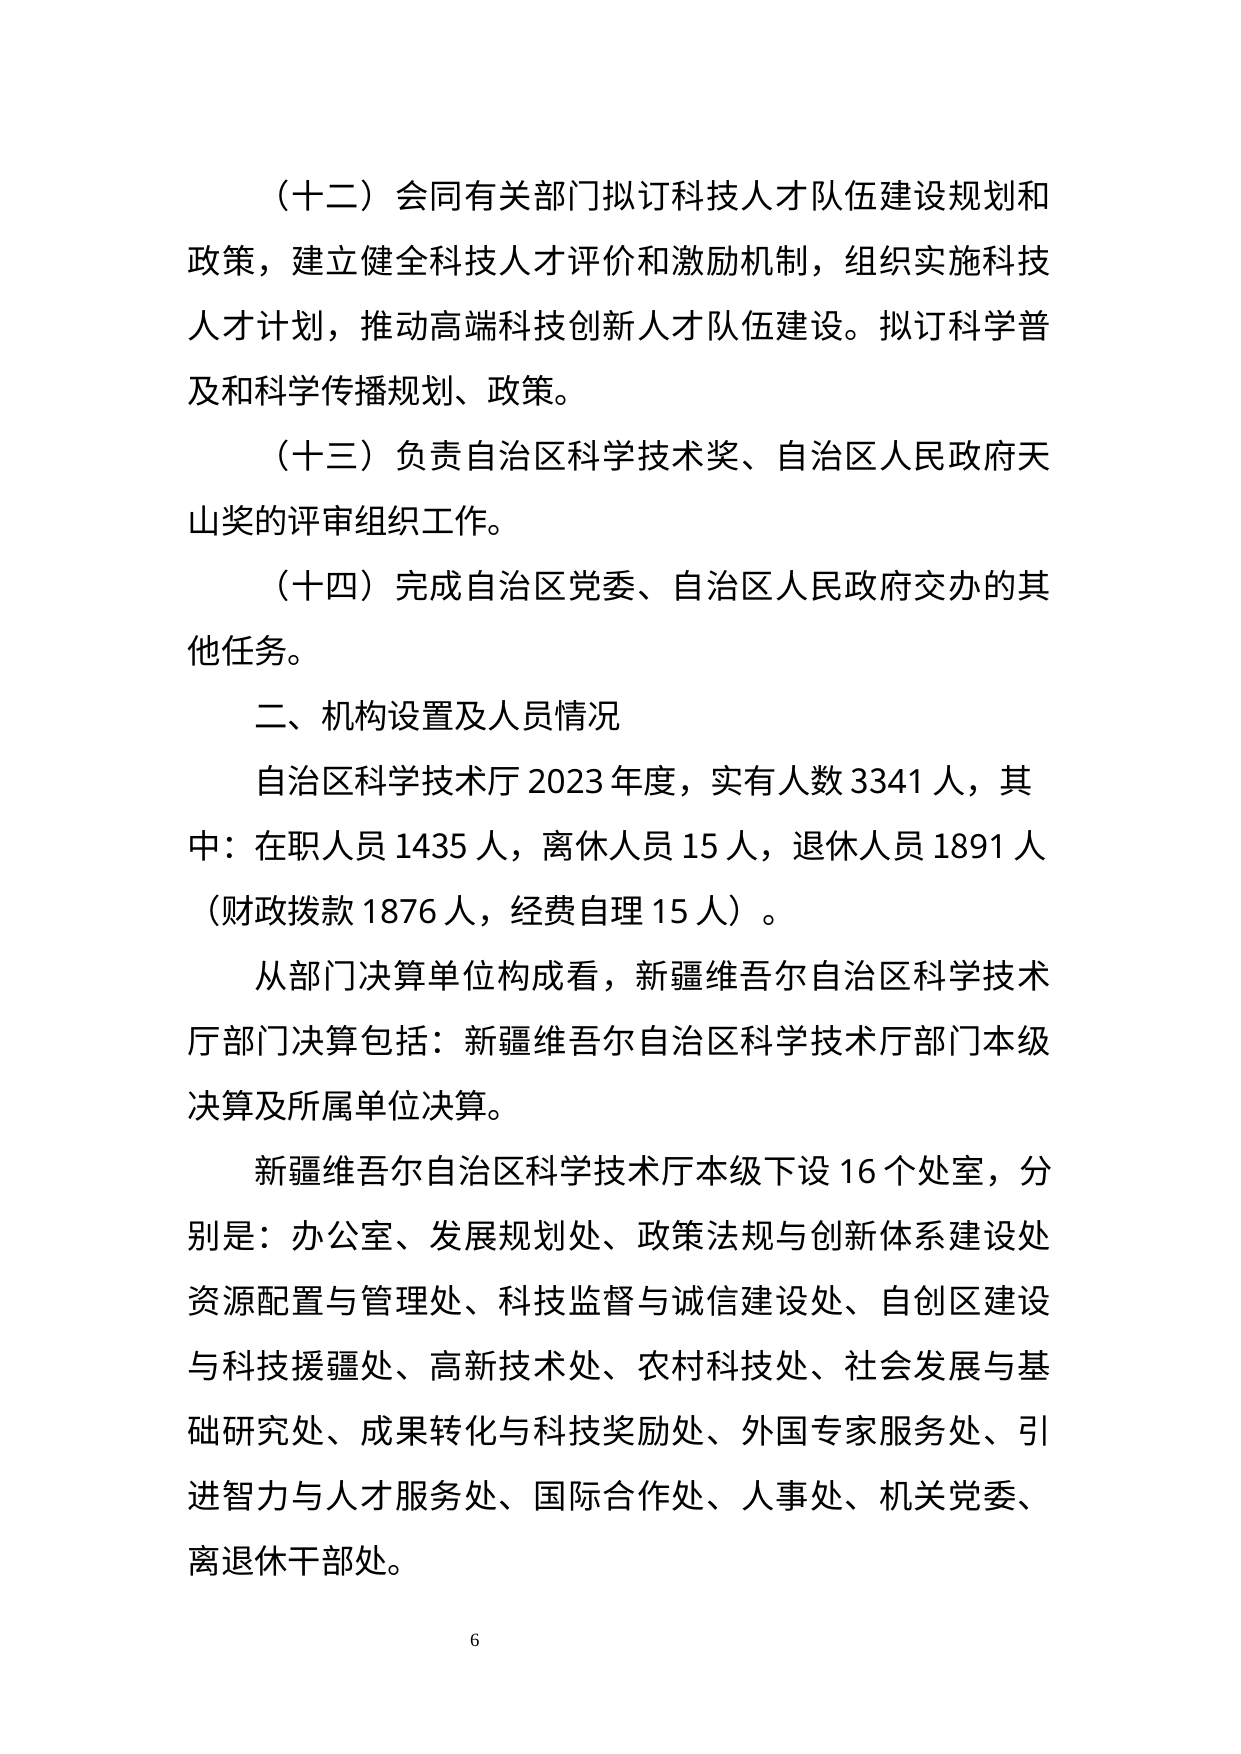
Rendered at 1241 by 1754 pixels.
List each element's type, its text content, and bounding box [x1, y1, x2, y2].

text 从部门决算单位构成看，新疆维吾尔自治区科学技术厅部门决算包括：新疆维吾尔自治区科学技术厅部门本级决算及所属单位决算。 [187, 942, 1053, 1137]
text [187, 162, 1053, 682]
text 新疆维吾尔自治区科学技术厅本级下设16个处室，分别是：办公室、发展规划处、政策法规与创新体系建设处、资源配置与管理处、科技监督与诚信建设处、自创区建设与科技援疆处、高新技术处、农村科技处、社会发展与基础研究处、成果转化与科技奖励处、外国专家服务处、引进智力与人才服务处、国际合作处、人事处、机关党委、离退休干部处。 [187, 1137, 1053, 1592]
text 二、机构设置及人员情况 [187, 682, 1053, 747]
text 自治区科学技术厅2023年度，实有人数3341人，其中：在职人员1435人，离休人员15人，退休人员1891人（财政拨款1876人，经费自理15人）。 [187, 747, 1053, 942]
